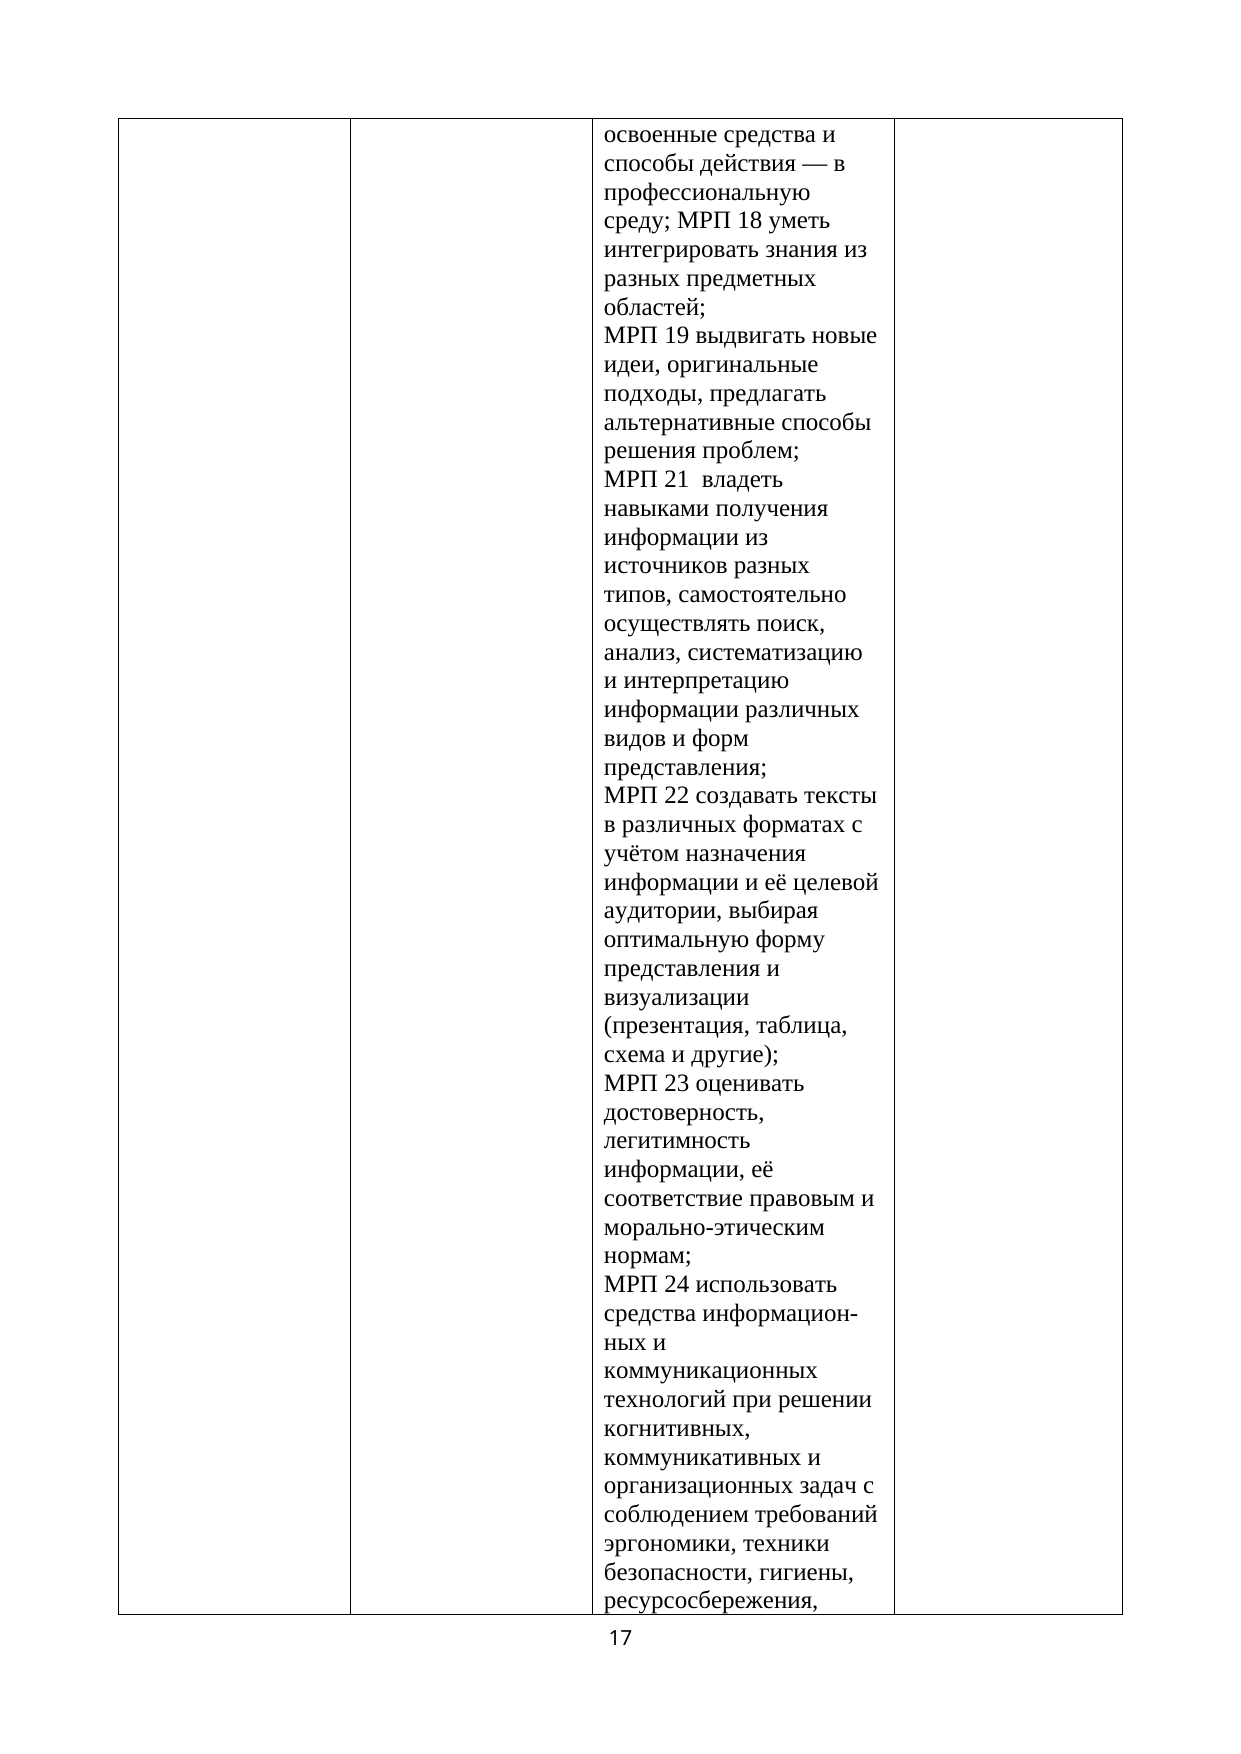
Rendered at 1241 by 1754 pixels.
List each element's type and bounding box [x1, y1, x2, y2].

table_cell [119, 119, 350, 1614]
table_cell [593, 119, 894, 1614]
table_cell [351, 119, 592, 1614]
table_cell [895, 119, 1122, 1614]
